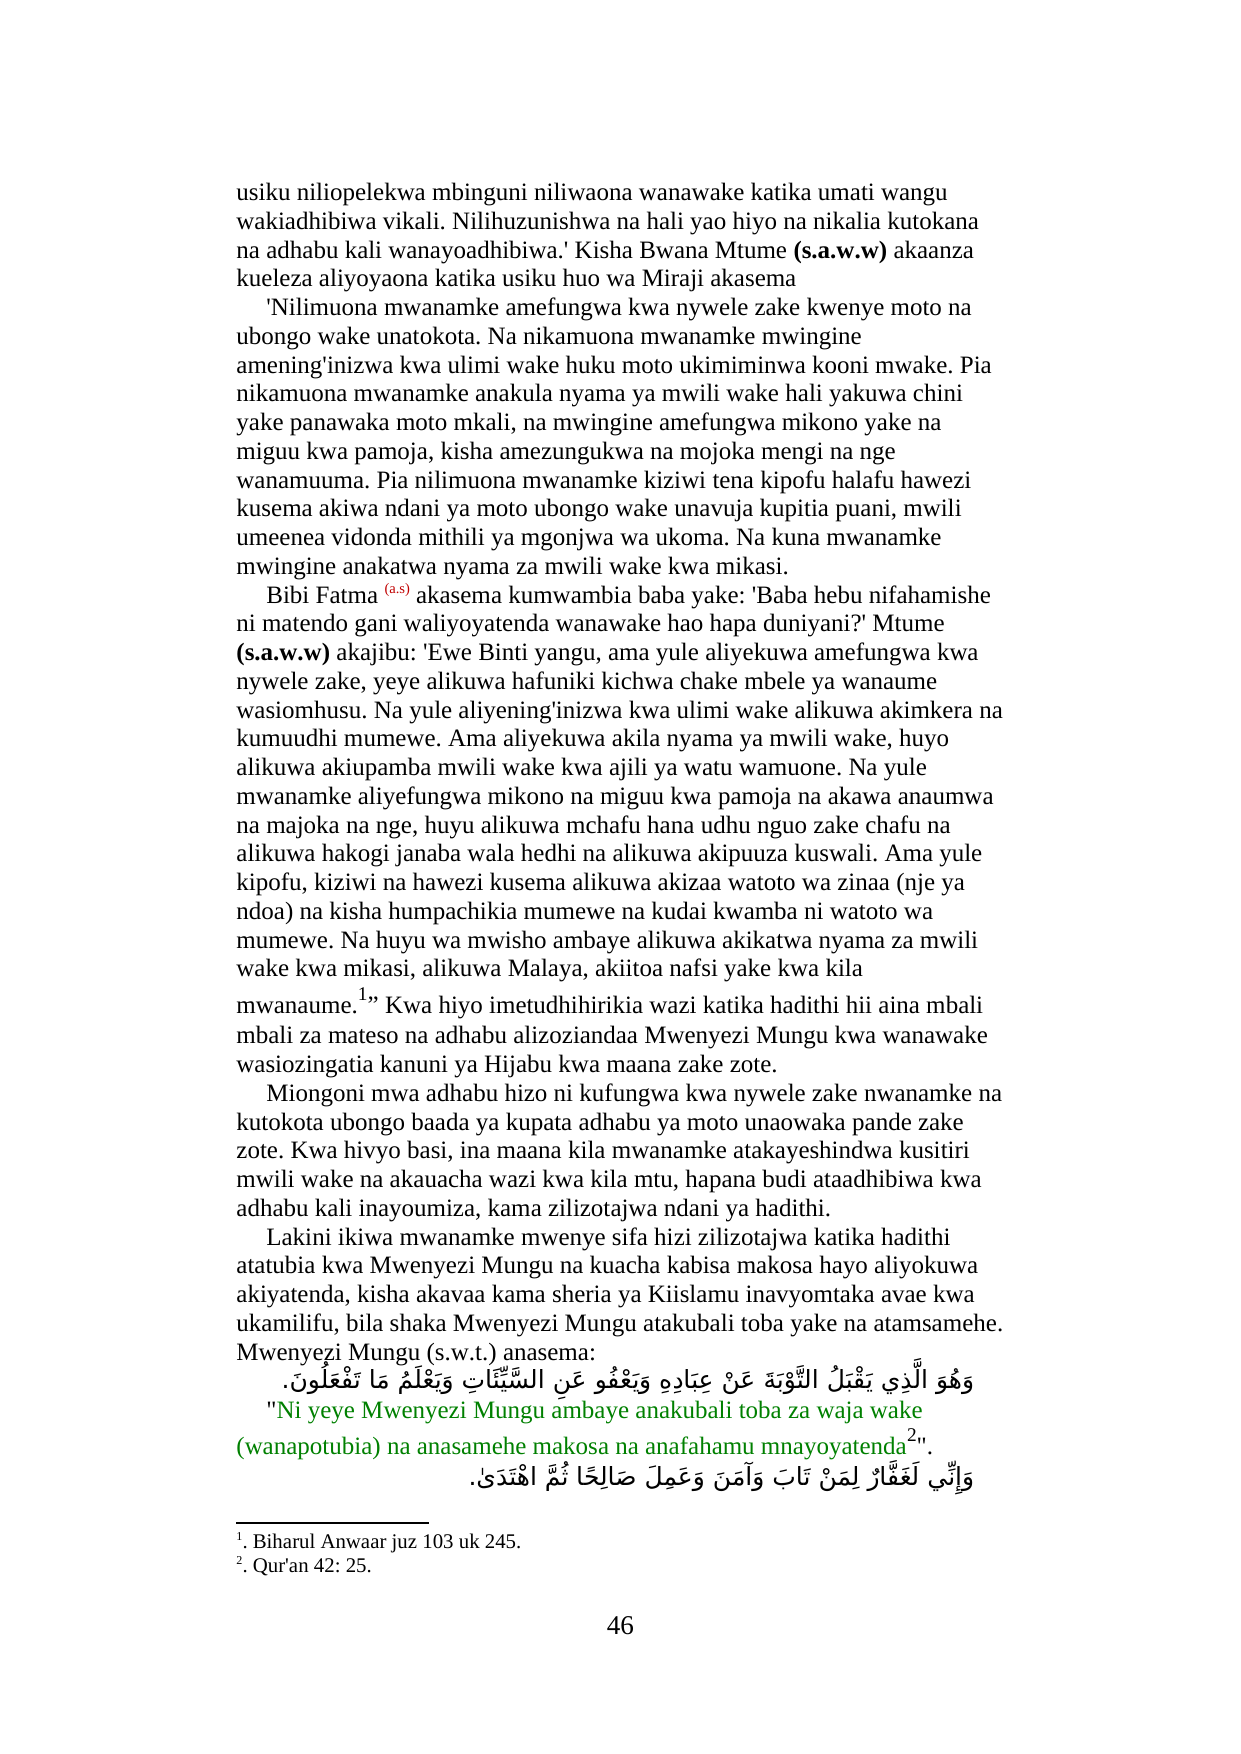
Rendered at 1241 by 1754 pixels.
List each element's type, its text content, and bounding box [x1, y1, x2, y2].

text وَإِنِّي لَغَفَّارٌ لِمَنْ تَابَ وَآمَنَ وَعَمِلَ صَالِحًا ثُمَّ اهْتَدَىٰ. [236, 1462, 1004, 1491]
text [236, 177, 1004, 292]
text وَهُوَ الَّذِي يَقْبَلُ التَّوْبَةَ عَنْ عِبَادِهِ وَيَعْفُو عَنِ السَّيِّئَاتِ وَيَعْلَمُ مَا تَفْعَلُونَ. [236, 1366, 1004, 1395]
text Lakini ikiwa mwanamke mwenye sifa hizi zilizotajwa katika hadithi atatubia kwa Mwenyezi Mungu na kuacha kabisa makosa hayo aliyokuwa akiyatenda, kisha akavaa kama sheria ya Kiislamu inavyomtaka avae kwa ukamilifu, bila shaka Mwenyezi Mungu atakubali toba yake na atamsamehe. Mwenyezi Mungu (s.w.t.) anasema: [236, 1222, 1004, 1366]
text "Ni yeye Mwenyezi Mungu ambaye anakubali toba za waja wake (wanapotubia) na anasamehe makosa na anafahamu mnayoyatenda". [236, 1395, 1004, 1462]
text Bibi Fatma (a.s) akasema kumwambia baba yake: 'Baba hebu nifahamishe ni matendo gani waliyoyatenda wanawake hao hapa duniyani?' Mtume (s.a.w.w) akajibu: 'Ewe Binti yangu, ama yule aliyekuwa amefungwa kwa nywele zake, yeye alikuwa hafuniki kichwa chake mbele ya wanaume wasiomhusu. Na yule aliyening'inizwa kwa ulimi wake alikuwa akimkera na kumuudhi mumewe. Ama aliyekuwa akila nyama ya mwili wake, huyo alikuwa akiupamba mwili wake kwa ajili ya watu wamuone. Na yule mwanamke aliyefungwa mikono na miguu kwa pamoja na akawa anaumwa na majoka na nge, huyu alikuwa mchafu hana udhu nguo zake chafu na alikuwa hakogi janaba wala hedhi na alikuwa akipuuza kuswali. Ama yule kipofu, kiziwi na hawezi kusema alikuwa akizaa watoto wa zinaa (nje ya ndoa) na kisha humpachikia mumewe na kudai kwamba ni watoto wa mumewe. Na huyu wa mwisho ambaye alikuwa akikatwa nyama za mwili wake kwa mikasi, alikuwa Malaya, akiitoa nafsi yake kwa kila mwanaume.” Kwa hiyo imetudhihirikia wazi katika hadithi hii aina mbali mbali za mateso na adhabu alizoziandaa Mwenyezi Mungu kwa wanawake wasiozingatia kanuni ya Hijabu kwa maana zake zote. [236, 580, 1004, 1078]
text Miongoni mwa adhabu hizo ni kufungwa kwa nywele zake nwanamke na kutokota ubongo baada ya kupata adhabu ya moto unaowaka pande zake zote. Kwa hivyo basi, ina maana kila mwanamke atakayeshindwa kusitiri mwili wake na akauacha wazi kwa kila mtu, hapana budi ataadhibiwa kwa adhabu kali inayoumiza, kama zilizotajwa ndani ya hadithi. [236, 1078, 1004, 1222]
text 'Nilimuona mwanamke amefungwa kwa nywele zake kwenye moto na ubongo wake unatokota. Na nikamuona mwanamke mwingine amening'inizwa kwa ulimi wake huku moto ukimiminwa kooni mwake. Pia nikamuona mwanamke anakula nyama ya mwili wake hali yakuwa chini yake panawaka moto mkali, na mwingine amefungwa mikono yake na miguu kwa pamoja, kisha amezungukwa na mojoka mengi na nge wanamuuma. Pia nilimuona mwanamke kiziwi tena kipofu halafu hawezi kusema akiwa ndani ya moto ubongo wake unavuja kupitia puani, mwili umeenea vidonda mithili ya mgonjwa wa ukoma. Na kuna mwanamke mwingine anakatwa nyama za mwili wake kwa mikasi. [236, 292, 1004, 580]
